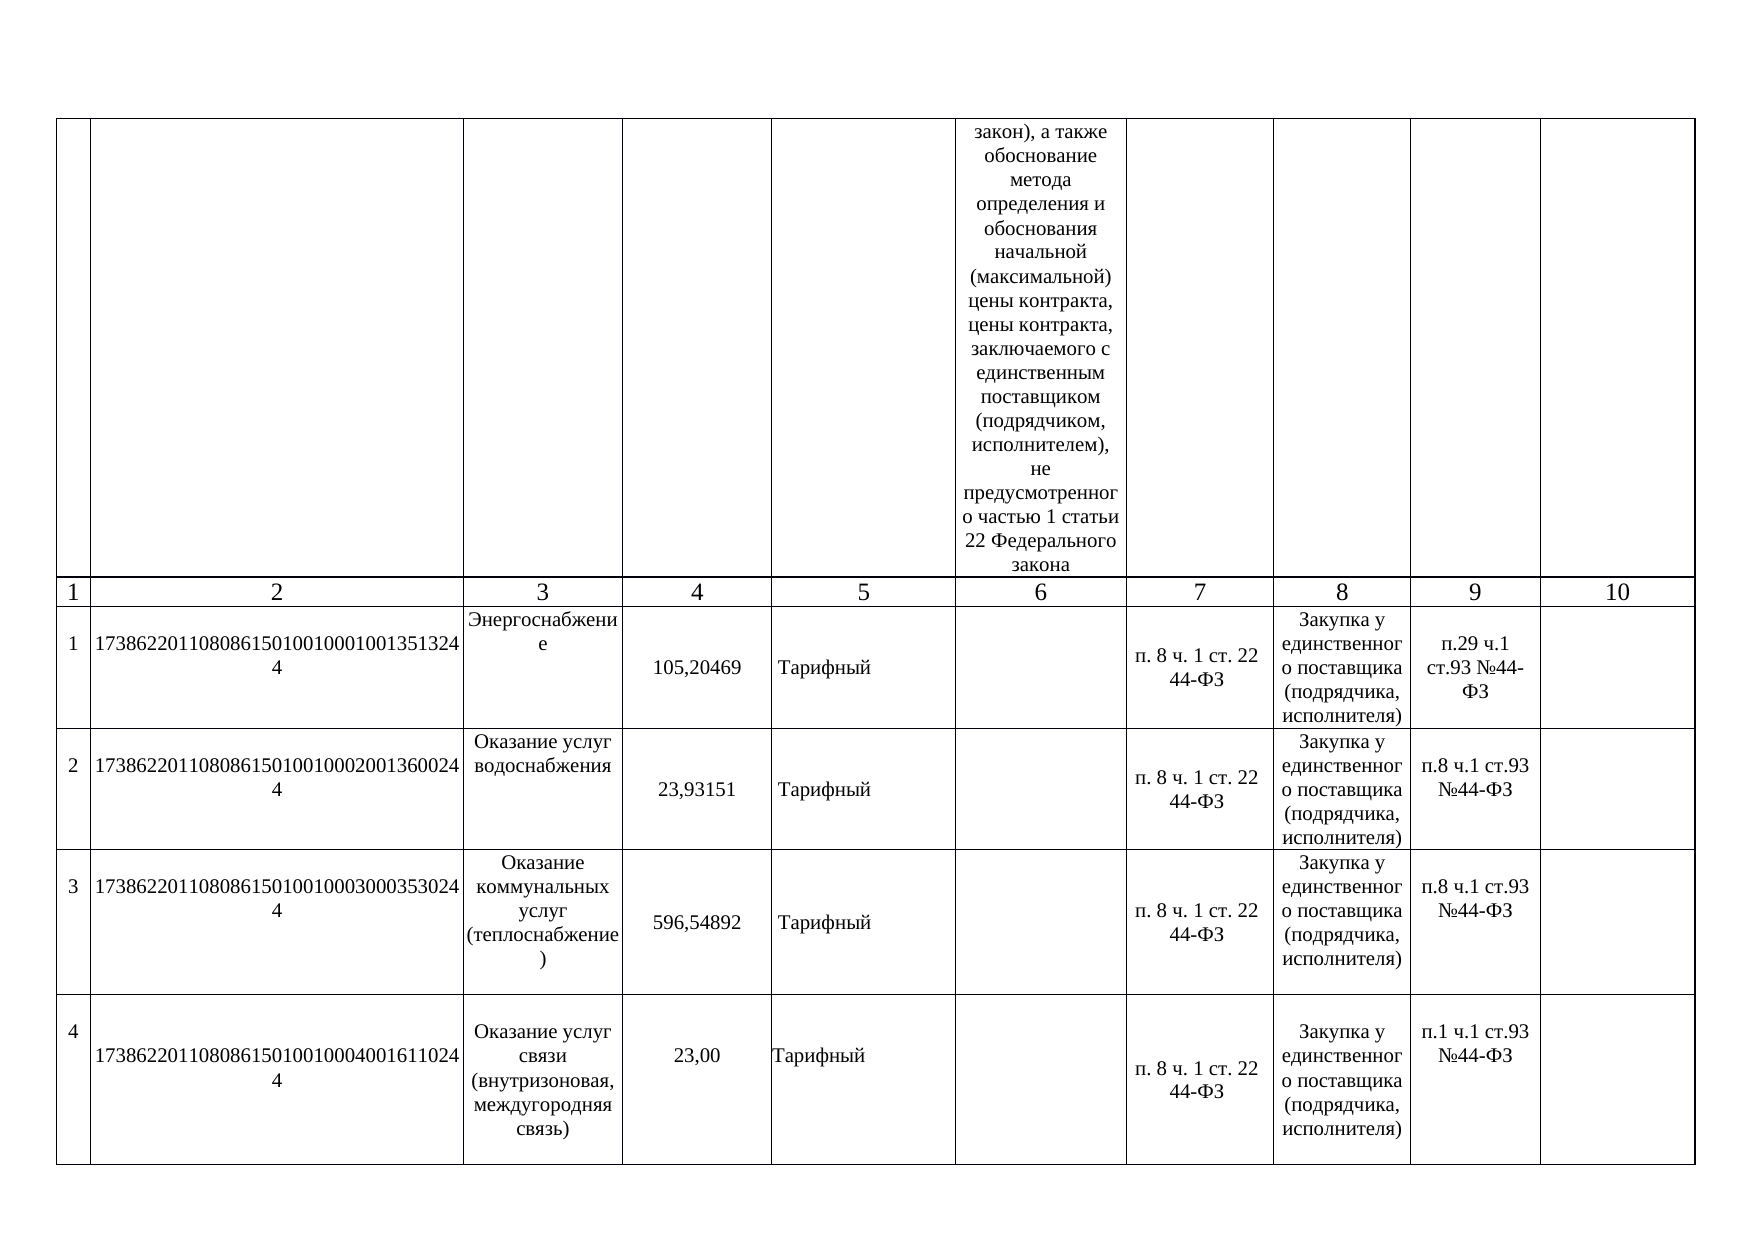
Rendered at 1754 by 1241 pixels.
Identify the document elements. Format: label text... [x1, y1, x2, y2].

table_cell Закупка у единственного поставщика (подрядчика, исполнителя) [1274, 729, 1410, 849]
table_cell Оказание коммунальных услуг (теплоснабжение) [464, 850, 622, 994]
table_cell 6 [956, 578, 1126, 606]
table_cell [1541, 995, 1694, 1164]
table_cell [956, 729, 1126, 849]
table_cell п.8 ч.1 ст.93 №44-ФЗ [1411, 729, 1540, 849]
table_cell 1 [57, 607, 90, 727]
table_cell 3 [57, 850, 90, 994]
table_cell Оказание услуг связи (внутризоновая, междугородняя связь) [464, 995, 622, 1164]
table_cell 2 [57, 729, 90, 849]
table_cell Оказание услуг водоснабжения [464, 729, 622, 849]
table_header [464, 119, 622, 576]
table_cell [956, 607, 1126, 727]
table_header № п/п [57, 119, 90, 576]
table_cell п. 8 ч. 1 ст. 22 44-ФЗ [1127, 995, 1273, 1164]
table_cell п.8 ч.1 ст.93 №44-ФЗ [1411, 850, 1540, 994]
table_cell 596,54892 [623, 850, 771, 994]
table_cell 8 [1274, 578, 1410, 606]
table_cell Закупка у единственного поставщика (подрядчика, исполнителя) [1274, 607, 1410, 727]
table_cell [1541, 850, 1694, 994]
table_cell [1541, 729, 1694, 849]
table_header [1411, 119, 1540, 576]
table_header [623, 119, 771, 576]
table_cell 173862201108086150100100020013600244 [91, 729, 463, 849]
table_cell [1274, 995, 1410, 1164]
table_cell [1541, 607, 1694, 727]
table_cell Закупка у единственного поставщика (подрядчика, исполнителя) [1274, 850, 1410, 994]
table_cell 23,93151 [623, 729, 771, 849]
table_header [956, 119, 1126, 576]
table_cell Тарифный [772, 850, 955, 994]
table_cell п. 8 ч. 1 ст. 22 44-ФЗ [1127, 607, 1273, 727]
table_cell Тарифный [772, 729, 955, 849]
table_cell 2 [91, 578, 463, 606]
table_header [1274, 119, 1410, 576]
table_cell [956, 995, 1126, 1164]
table_cell 10 [1541, 578, 1694, 606]
table_cell 173862201108086150100100030003530244 [91, 850, 463, 994]
table_cell 173862201108086150100100040016110244 [91, 995, 463, 1164]
table_cell Тарифный [772, 607, 955, 727]
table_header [1127, 119, 1273, 576]
table_cell п. 8 ч. 1 ст. 22 44-ФЗ [1127, 729, 1273, 849]
table_cell п.1 ч.1 ст.93 №44-ФЗ [1411, 995, 1540, 1164]
table_cell п.29 ч.1 ст.93 №44-ФЗ [1411, 607, 1540, 727]
table_cell 4 [57, 995, 90, 1164]
table_cell [956, 850, 1126, 994]
table_cell 1 [57, 578, 90, 606]
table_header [91, 119, 463, 576]
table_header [1541, 119, 1694, 576]
table_cell 9 [1411, 578, 1540, 606]
table_cell 5 [772, 578, 955, 606]
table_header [772, 119, 955, 576]
table_cell 7 [1127, 578, 1273, 606]
table_cell п. 8 ч. 1 ст. 22 44-ФЗ [1127, 850, 1273, 994]
table_cell 173862201108086150100100010013513244 [91, 607, 463, 727]
table_cell 4 [623, 578, 771, 606]
table_cell 3 [464, 578, 622, 606]
table_cell 105,20469 [623, 607, 771, 727]
table_cell 23,00 [623, 995, 771, 1164]
table_cell Тарифный [772, 995, 955, 1164]
table_cell Энергоснабжение [464, 607, 622, 727]
